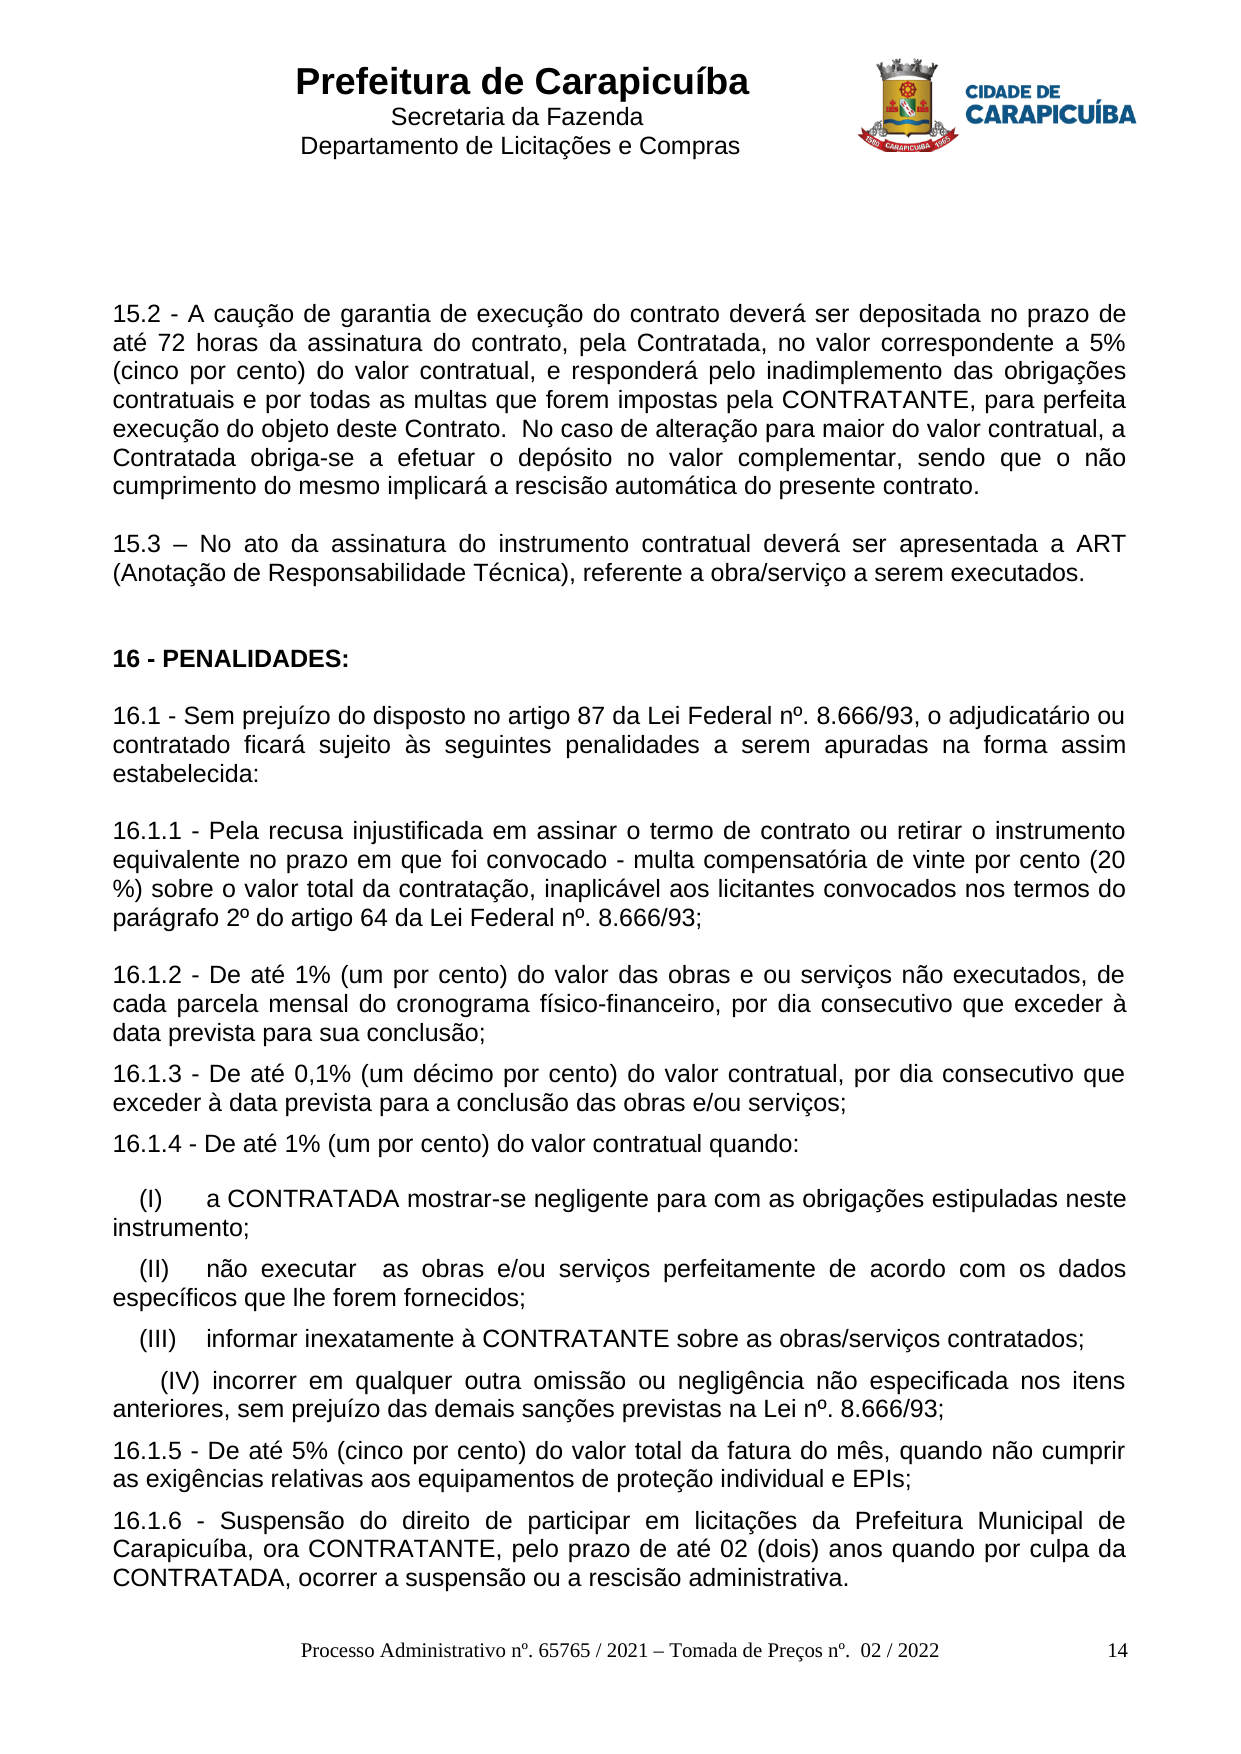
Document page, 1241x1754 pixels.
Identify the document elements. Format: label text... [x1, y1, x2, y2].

list informar inexatamente à CONTRATANTE sobre as obras/serviços contratados; [112, 1324, 1128, 1353]
text 15.2 - A caução de garantia de execução do contrato deverá ser depositada no prazo de até 72 horas da assinatura do contrato, pela Contratada, no valor correspondente a 5% (cinco por cento) do valor contratual, e responderá pelo inadimplemento das obrigações contratuais e por todas as multas que forem impostas pela CONTRATANTE, para perfeita execução do objeto deste Contrato. No caso de alteração para maior do valor contratual, a Contratada obriga-se a efetuar o depósito no valor complementar, sendo que o não cumprimento do mesmo implicará a rescisão automática do presente contrato. [112, 299, 1128, 500]
text 16 - PENALIDADES: [112, 644, 1128, 672]
text 15.3 – No ato da assinatura do instrumento contratual deverá ser apresentada a ART (Anotação de Responsabilidade Técnica), referente a obra/serviço a serem executados. [112, 529, 1128, 586]
text 16.1 - Sem prejuízo do disposto no artigo 87 da Lei Federal nº. 8.666/93, o adjudicatário ou contratado ficará sujeito às seguintes penalidades a serem apuradas na forma assim estabelecida: [112, 701, 1128, 787]
text (IV) incorrer em qualquer outra omissão ou negligência não especificada nos itens anteriores, sem prejuízo das demais sanções previstas na Lei nº. 8.666/93; [112, 1366, 1128, 1423]
picture [857, 57, 1139, 152]
text 16.1.1 - Pela recusa injustificada em assinar o termo de contrato ou retirar o instrumento equivalente no prazo em que foi convocado - multa compensatória de vinte por cento (20 %) sobre o valor total da contratação, inaplicável aos licitantes convocados nos termos do parágrafo 2º do artigo 64 da Lei Federal nº. 8.666/93; [112, 816, 1128, 931]
text 16.1.6 - Suspensão do direito de participar em licitações da Prefeitura Municipal de Carapicuíba, ora CONTRATANTE, pelo prazo de até 02 (dois) anos quando por culpa da CONTRATADA, ocorrer a suspensão ou a rescisão administrativa. [112, 1506, 1128, 1592]
text 16.1.5 - De até 5% (cinco por cento) do valor total da fatura do mês, quando não cumprir as exigências relativas aos equipamentos de proteção individual e EPIs; [112, 1436, 1128, 1493]
list a CONTRATADA mostrar-se negligente para com as obrigações estipuladas neste instrumento; [112, 1184, 1128, 1242]
text 16.1.4 - De até 1% (um por cento) do valor contratual quando: [112, 1129, 1128, 1157]
list não executar as obras e/ou serviços perfeitamente de acordo com os dados específicos que lhe forem fornecidos; [112, 1254, 1128, 1312]
text 16.1.3 - De até 0,1% (um décimo por cento) do valor contratual, por dia consecutivo que exceder à data prevista para a conclusão das obras e/ou serviços; [112, 1059, 1128, 1116]
text 16.1.2 - De até 1% (um por cento) do valor das obras e ou serviços não executados, de cada parcela mensal do cronograma físico-financeiro, por dia consecutivo que exceder à data prevista para sua conclusão; [112, 960, 1128, 1046]
